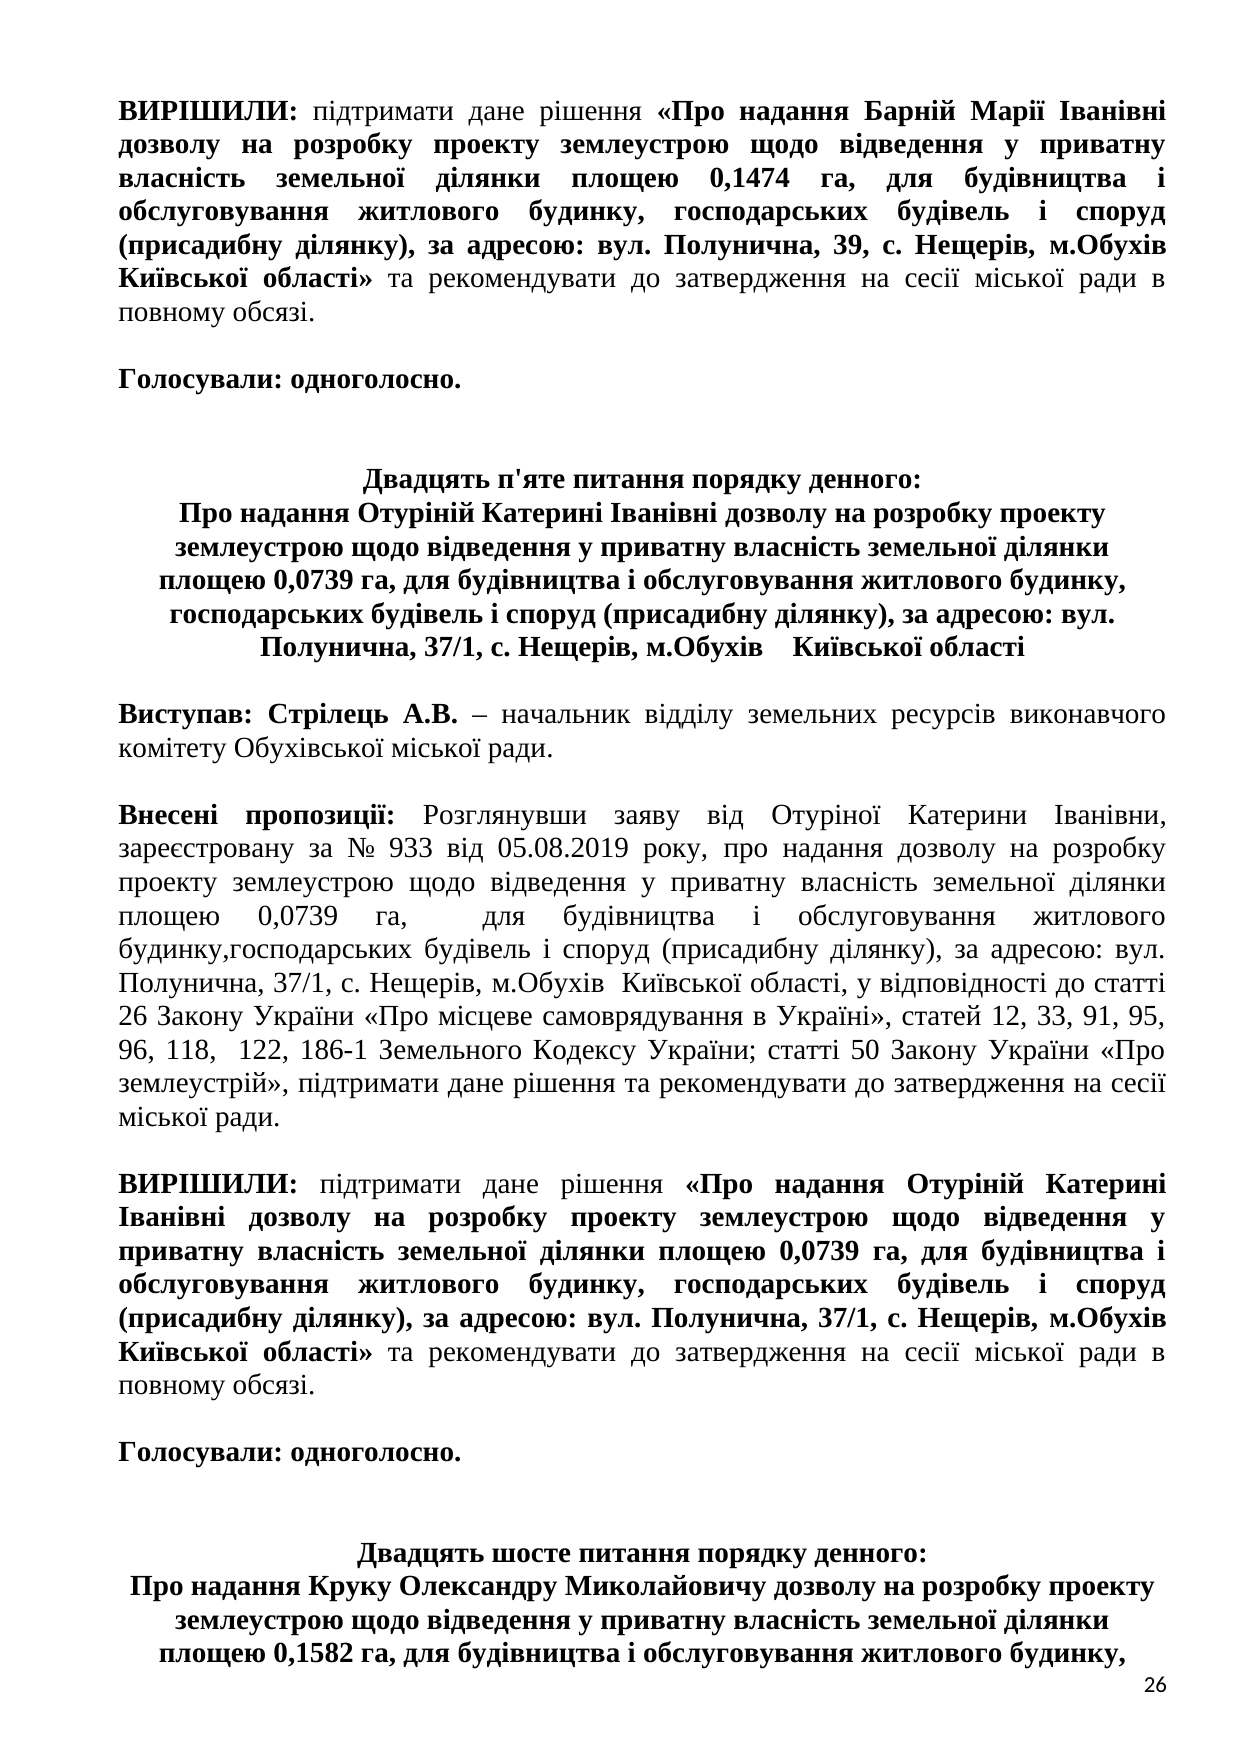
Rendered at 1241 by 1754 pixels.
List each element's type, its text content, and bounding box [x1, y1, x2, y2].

text ВИРІШИЛИ: підтримати дане рішення «Про надання Барній Марії Іванівні дозволу на розробку проекту землеустрою щодо відведення у приватну власність земельної ділянки площею 0,1474 га, для будівництва і обслуговування житлового будинку, господарських будівель і споруд (присадибну ділянку), за адресою: вул. Полунична, 39, с. Нещерів, м.Обухів Київської області» та рекомендувати до затвердження на сесії міської ради в повному обсязі. [118, 93, 1167, 327]
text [118, 1568, 1167, 1669]
list Внесені пропозиції: Розглянувши заяву від Отуріної Катерини Іванівни, зареєстровану за № 933 від 05.08.2019 року, про надання дозволу на розробку проекту землеустрою щодо відведення у приватну власність земельної ділянки площею 0,0739 га, для будівництва і обслуговування житлового будинку,господарських будівель і споруд (присадибну ділянку), за адресою: вул. Полунична, 37/1, с. Нещерів, м.Обухів Київської області, у відповідності до статті 26 Закону України «Про місцеве самоврядування в Україні», статей 12, 33, 91, 95, 96, 118, 122, 186-1 Земельного Кодексу України; статті 50 Закону України «Про землеустрій», підтримати дане рішення та рекомендувати до затвердження на сесії міської ради. [118, 797, 1167, 1132]
text Голосували: одноголосно. [118, 361, 1167, 394]
text Про надання Отуріній Катерині Іванівні дозволу на розробку проекту землеустрою щодо відведення у приватну власність земельної ділянки площею 0,0739 га, для будівництва і обслуговування житлового будинку, господарських будівель і споруд (присадибну ділянку), за адресою: вул. Полунична, 37/1, с. Нещерів, м.Обухів Київської області [118, 495, 1167, 663]
text Виступав: Стрілець А.В. – начальник відділу земельних ресурсів виконавчого комітету Обухівської міської ради. [118, 696, 1167, 763]
text ВИРІШИЛИ: підтримати дане рішення «Про надання Отуріній Катерині Іванівні дозволу на розробку проекту землеустрою щодо відведення у приватну власність земельної ділянки площею 0,0739 га, для будівництва і обслуговування житлового будинку, господарських будівель і споруд (присадибну ділянку), за адресою: вул. Полунична, 37/1, с. Нещерів, м.Обухів Київської області» та рекомендувати до затвердження на сесії міської ради в повному обсязі. [118, 1166, 1167, 1401]
text Двадцять шосте питання порядку денного: [118, 1535, 1167, 1568]
text Двадцять п'яте питання порядку денного: [118, 462, 1167, 495]
text Голосували: одноголосно. [118, 1434, 1167, 1468]
